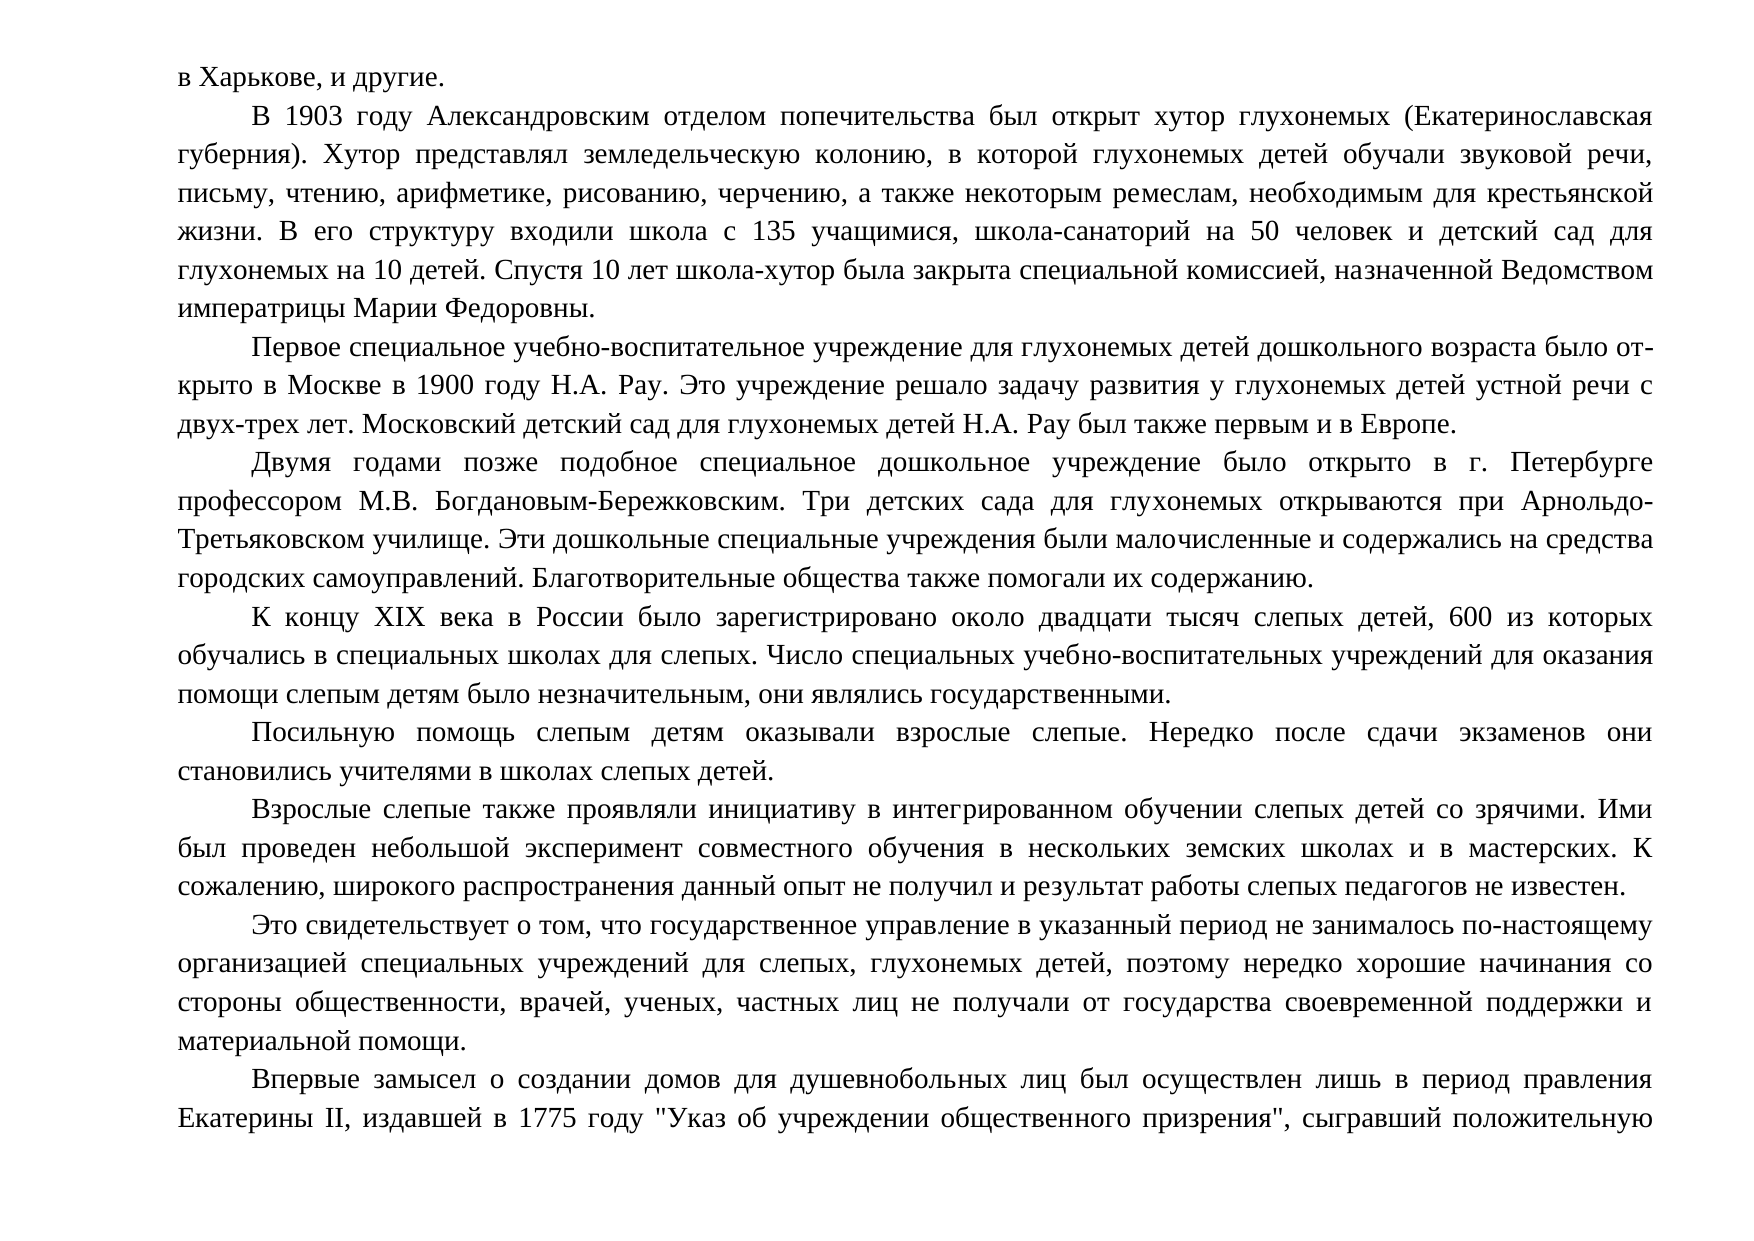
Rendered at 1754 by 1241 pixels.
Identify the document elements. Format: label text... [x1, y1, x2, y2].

text Двумя годами позже подобное специальное дошкольное учреждение было открыто в г. Петербурге профессором М.В. Богдановым-Бережковским. Три детских сада для глухонемых открываются при Арнольдо-Третьяковском училище. Эти дошкольные специальные учреждения были малочисленные и содержались на средства городских самоуправлений. Благотворительные общества также помогали их содержанию. [177, 444, 1654, 594]
text Посильную помощь слепым детям оказывали взрослые слепые. Нередко после сдачи экзаменов они становились учителями в школах слепых детей. [177, 714, 1654, 786]
text В 1903 году Александровским отделом попечительства был открыт хутор глухонемых (Екатеринославская губерния). Хутор представлял земледельческую колонию, в которой глухонемых детей обучали звуковой речи, письму, чтению, арифметике, рисованию, черчению, а также некоторым ремеслам, необходимым для крестьянской жизни. В его структуру входили школа с 135 учащимися, школа-санаторий на 50 человек и детский сад для глухонемых на 10 детей. Спустя 10 лет школа-хутор была закрыта специальной комиссией, назначенной Ведомством императрицы Марии Федоровны. [177, 98, 1654, 324]
text Первое специальное учебно-воспитательное учреждение для глухонемых детей дошкольного возраста было открыто в Москве в 1900 году Н.А. Pay. Это учреждение решало задачу развития у глухонемых детей устной речи с двух-трех лет. Московский детский сад для глухонемых детей Н.А. Pay был также первым и в Европе. [177, 329, 1654, 439]
text Взрослые слепые также проявляли инициативу в интегрированном обучении слепых детей со зрячими. Ими был проведен небольшой эксперимент совместного обучения в нескольких земских школах и в мастерских. К сожалению, широкого распространения данный опыт не получил и результат работы слепых педагогов не известен. [177, 791, 1654, 902]
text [177, 1061, 1654, 1133]
text К концу XIX века в России было зарегистрировано около двадцати тысяч слепых детей, 600 из которых обучались в специальных школах для слепых. Число специальных учебно-воспитательных учреждений для оказания помощи слепым детям было незначительным, они являлись государственными. [177, 599, 1654, 709]
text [177, 59, 1654, 93]
text Это свидетельствует о том, что государственное управление в указанный период не занималось по-настоящему организацией специальных учреждений для слепых, глухонемых детей, поэтому нередко хорошие начинания со стороны общественности, врачей, ученых, частных лиц не получали от государства своевременной поддержки и материальной помощи. [177, 907, 1654, 1056]
